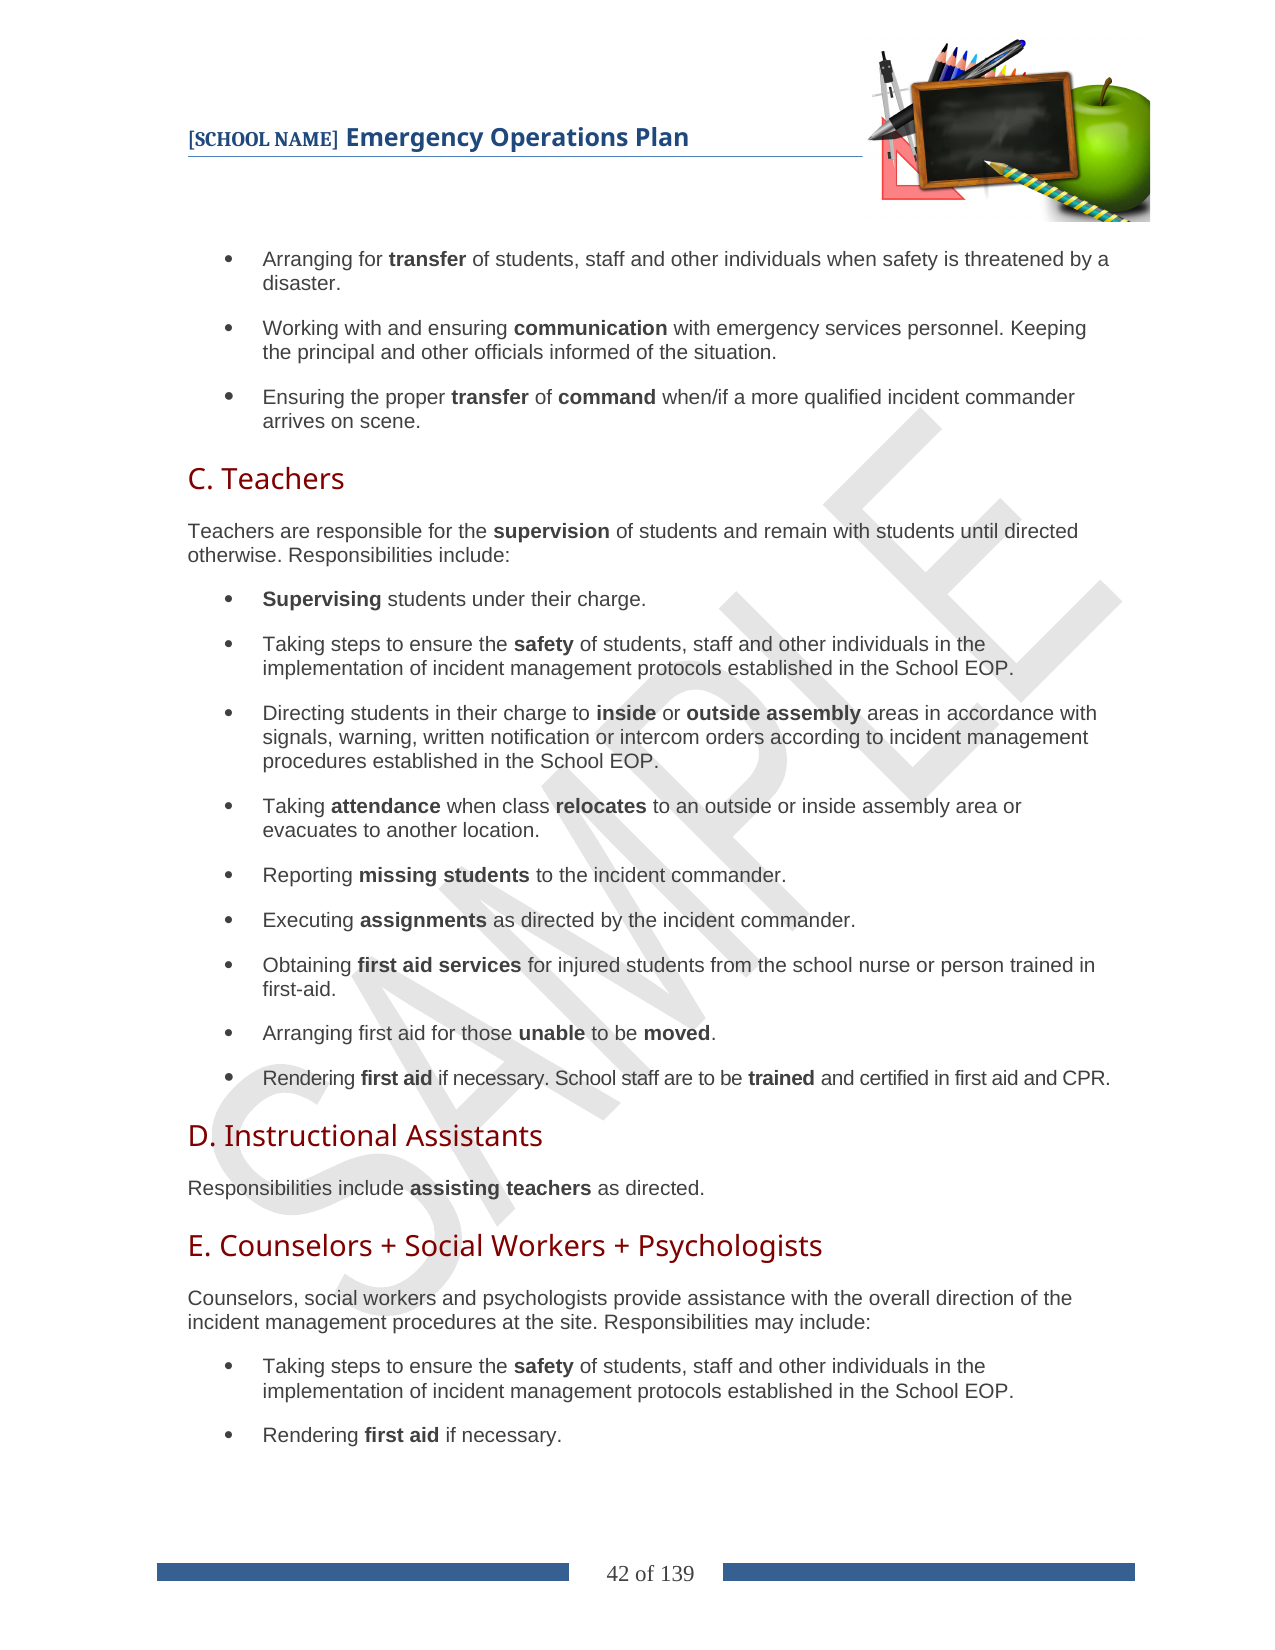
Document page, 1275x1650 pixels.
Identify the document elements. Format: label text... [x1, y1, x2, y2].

text Counselors, social workers and psychologists provide assistance with the overall direction of the incident management procedures at the site. Responsibilities may include: [187, 1286, 1117, 1333]
text C. Teachers [187, 458, 1117, 498]
list Obtaining first aid services for injured students from the school nurse or person trained in first-aid. [225, 952, 1117, 1000]
list Arranging for transfer of students, staff and other individuals when safety is threatened by a disaster. [225, 247, 1117, 295]
list Reporting missing students to the incident commander. [225, 863, 1117, 887]
list Ensuring the proper transfer of command when/if a more qualified incident commander arrives on scene. [225, 384, 1117, 433]
text Teachers are responsible for the supervision of students and remain with students until directed otherwise. Responsibilities include: [187, 518, 1117, 566]
list Directing students in their charge to inside or outside assembly areas in accordance with signals, warning, written notification or intercom orders according to incident management procedures established in the School EOP. [225, 701, 1117, 773]
list Taking steps to ensure the safety of students, staff and other individuals in the implementation of incident management protocols established in the School EOP. [225, 1354, 1117, 1402]
text Responsibilities include assisting teachers as directed. [187, 1176, 1117, 1200]
list Rendering first aid if necessary. [225, 1423, 1117, 1447]
text D. Instructional Assistants [187, 1116, 1117, 1155]
list Arranging first aid for those unable to be moved. [225, 1021, 1117, 1045]
list Executing assignments as directed by the incident commander. [225, 907, 1117, 932]
list Taking attendance when class relocates to an outside or inside assembly area or evacuates to another location. [225, 794, 1117, 842]
text E. Counselors + Social Workers + Psychologists [187, 1225, 1117, 1265]
picture [862, 37, 1150, 221]
list Rendering first aid if necessary. School staff are to be trained and certified in first aid and CPR. [225, 1066, 1117, 1091]
list Taking steps to ensure the safety of students, staff and other individuals in the implementation of incident management protocols established in the School EOP. [225, 632, 1117, 680]
list Supervising students under their charge. [225, 587, 1117, 611]
list Working with and ensuring communication with emergency services personnel. Keeping the principal and other officials informed of the situation. [225, 316, 1117, 364]
